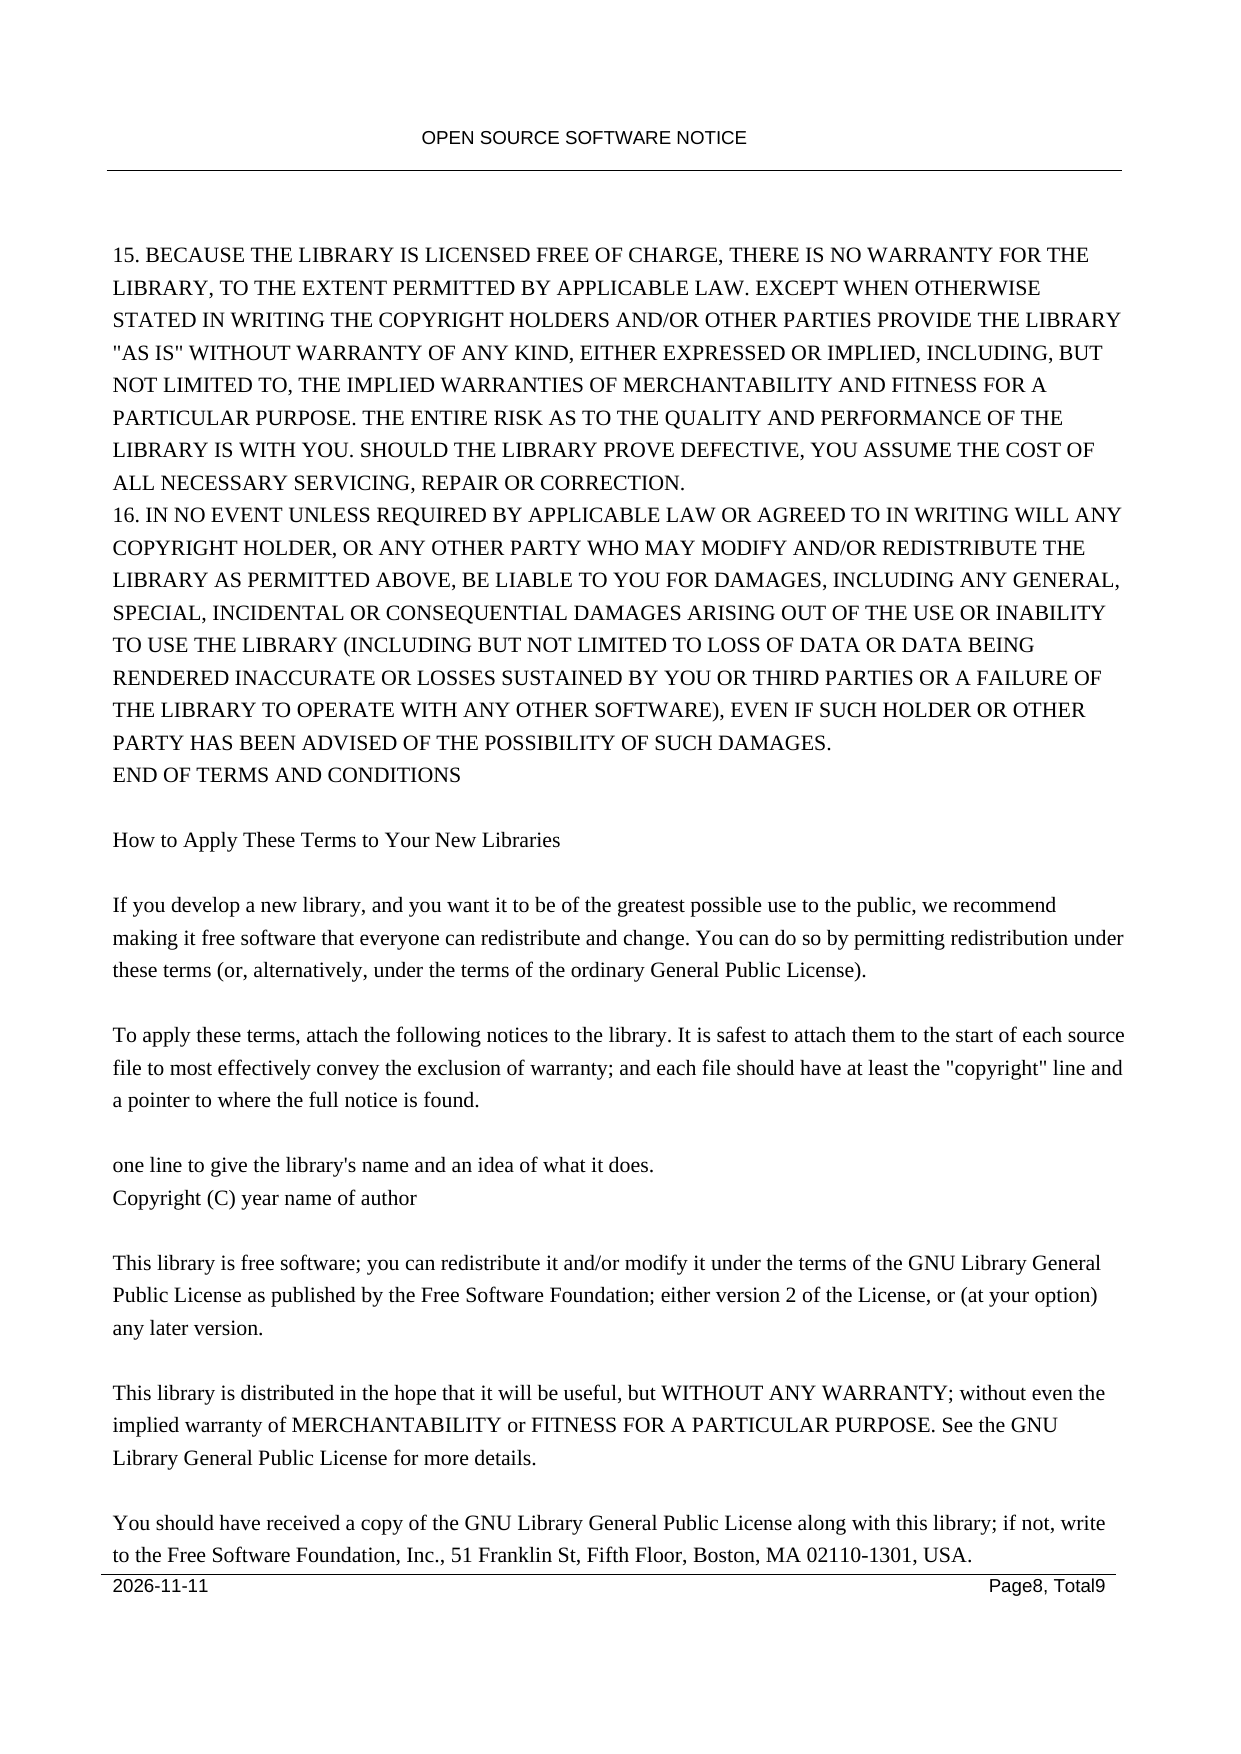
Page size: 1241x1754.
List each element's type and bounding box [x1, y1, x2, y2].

text [112, 206, 1128, 1571]
